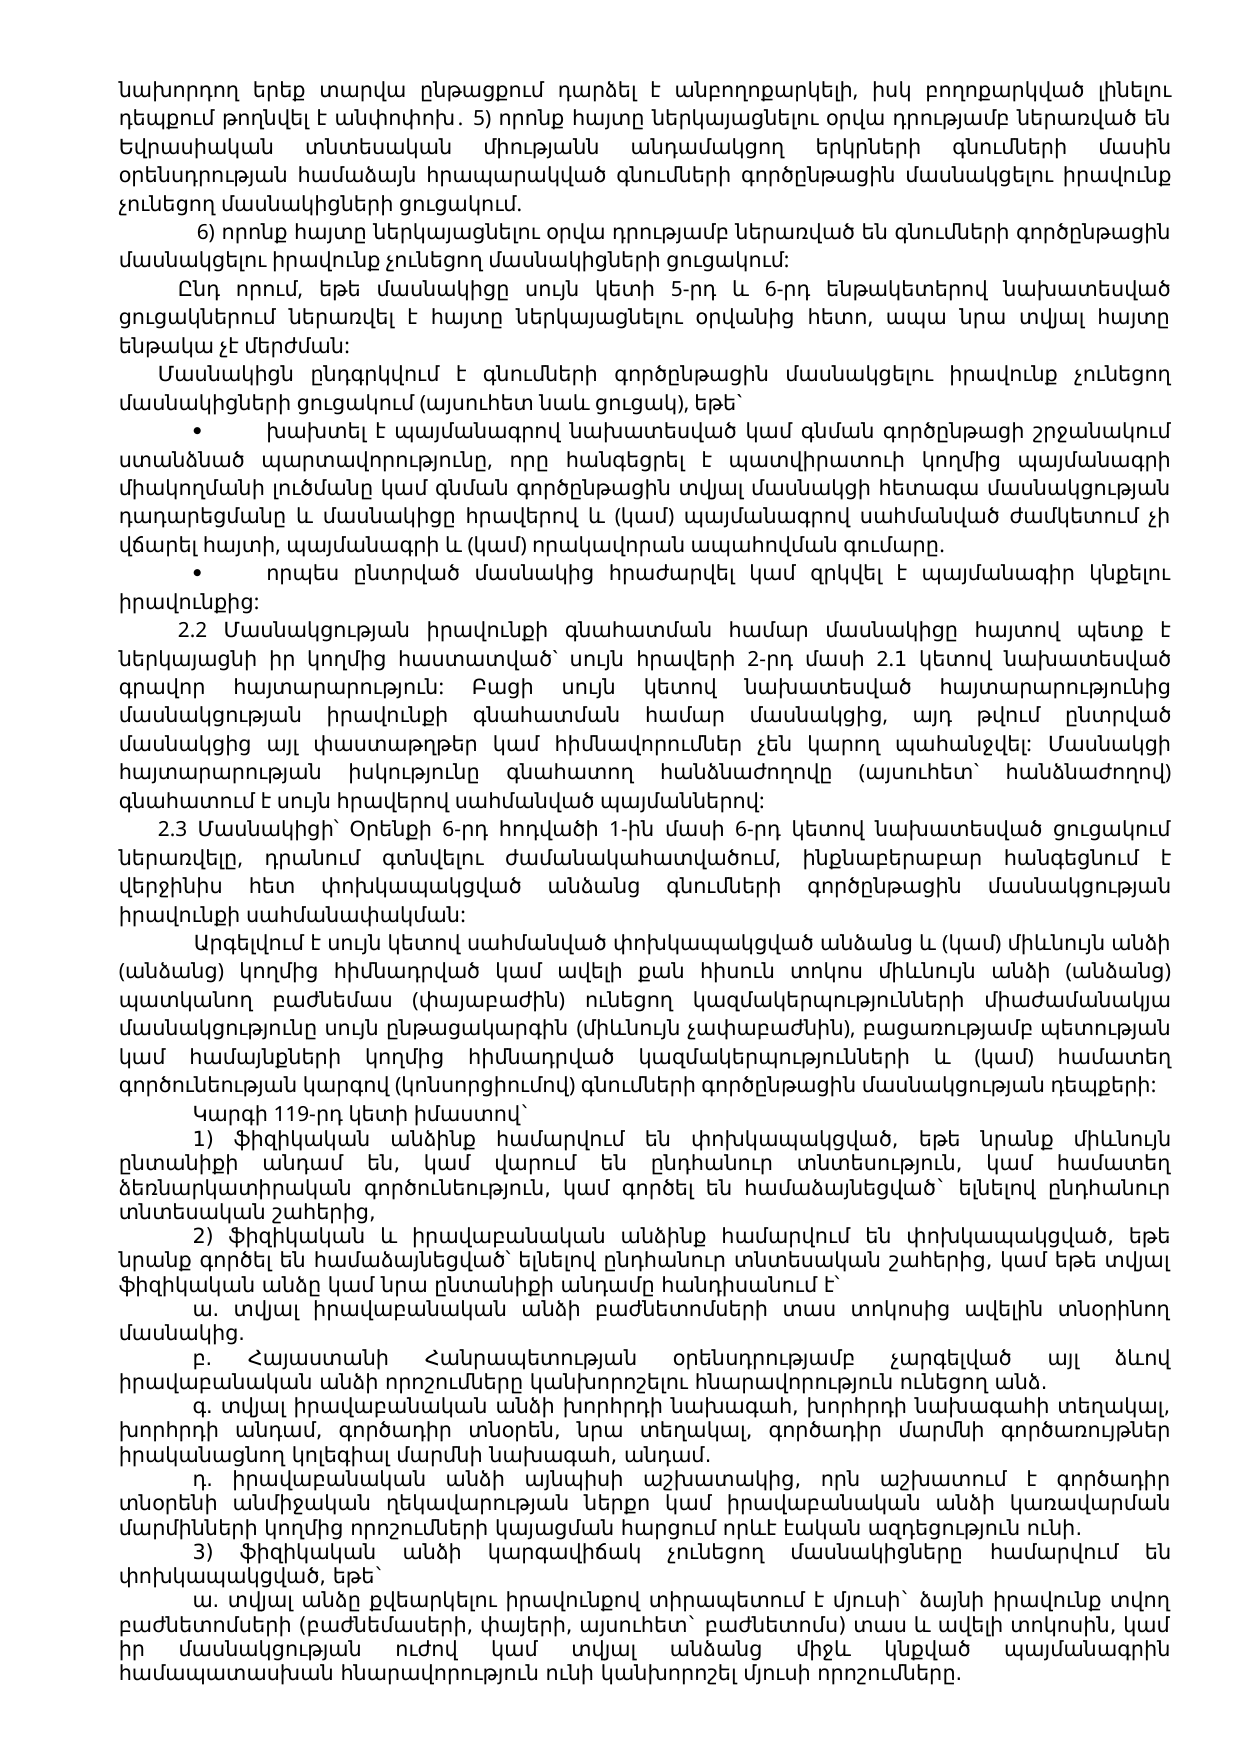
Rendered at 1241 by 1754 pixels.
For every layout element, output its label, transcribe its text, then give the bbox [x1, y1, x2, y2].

text դ. իրավաբանական անձի այնպիսի աշխատակից, որն աշխատում է գործադիր տնօրենի անմիջական ղեկավարության ներքո կամ իրավաբանական անձի կառավարման մարմինների կողմից որոշումների կայացման հարցում որևէ էական ազդեցություն ունի. [118, 1467, 1171, 1540]
text Կարգի 119-րդ կետի իմաստով` [118, 1099, 1171, 1127]
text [118, 75, 1171, 217]
list որպես ընտրված մասնակից հրաժարվել կամ զրկվել է պայմանագիր կնքելու իրավունքից: [118, 558, 1171, 615]
text ա. տվյալ անձը քվեարկելու իրավունքով տիրապետում է մյուսի` ձայնի իրավունք տվող բաժնետոմսերի (բաժնեմասերի, փայերի, այսուհետ` բաժնետոմս) տաս և ավելի տոկոսին, կամ իր մասնակցության ուժով կամ տվյալ անձանց միջև կնքված պայմանագրին համապատասխան հնարավորություն ունի կանխորոշել մյուսի որոշումները. [118, 1588, 1171, 1685]
text 2.3 Մասնակիցի՝ Օրենքի 6-րդ հոդվածի 1-ին մասի 6-րդ կետով նախատեսված ցուցակում ներառվելը, դրանում գտնվելու ժամանակահատվածում, ինքնաբերաբար հանգեցնում է վերջինիս հետ փոխկապակցված անձանց գնումների գործընթացին մասնակցության իրավունքի սահմանափակման: [118, 814, 1171, 928]
text Արգելվում է սույն կետով սահմանված փոխկապակցված անձանց և (կամ) միևնույն անձի (անձանց) կողմից հիմնադրված կամ ավելի քան հիսուն տոկոս միևնույն անձի (անձանց) պատկանող բաժնեմաս (փայաբաժին) ունեցող կազմակերպությունների միաժամանակյա մասնակցությունը սույն ընթացակարգին (միևնույն չափաբաժնին), բացառությամբ պետության կամ համայնքների կողմից հիմնադրված կազմակերպությունների և (կամ) համատեղ գործունեության կարգով (կոնսորցիումով) գնումների գործընթացին մասնակցության դեպքերի: [118, 928, 1171, 1099]
text 2.2 Մասնակցության իրավունքի գնահատման համար մասնակիցը հայտով պետք է ներկայացնի իր կողմից հաստատված` սույն հրավերի 2-րդ մասի 2.1 կետով նախատեսված գրավոր հայտարարություն: Բացի սույն կետով նախատեսված հայտարարությունից մասնակցության իրավունքի գնահատման համար մասնակցից, այդ թվում ընտրված մասնակցից այլ փաստաթղթեր կամ հիմնավորումներ չեն կարող պահանջվել: Մասնակցի հայտարարության իսկությունը գնահատող հանձնաժողովը (այսուհետ` հանձնաժողով) գնահատում է սույն հրավերով սահմանված պայմաններով: [118, 615, 1171, 814]
text բ. Հայաստանի Հանրապետության օրենսդրությամբ չարգելված այլ ձևով իրավաբանական անձի որոշումները կանխորոշելու հնարավորություն ունեցող անձ. [118, 1346, 1171, 1394]
text 2) ֆիզիկական և իրավաբանական անձինք համարվում են փոխկապակցված, եթե նրանք գործել են համաձայնեցված՝ ելնելով ընդհանուր տնտեսական շահերից, կամ եթե տվյալ ֆիզիկական անձը կամ նրա ընտանիքի անդամը հանդիսանում է՝ [118, 1224, 1171, 1297]
text Ընդ որում, եթե մասնակիցը սույն կետի 5-րդ և 6-րդ ենթակետերով նախատեսված ցուցակներում ներառվել է հայտը ներկայացնելու օրվանից հետո, ապա նրա տվյալ հայտը ենթակա չէ մերժման: [118, 274, 1171, 359]
list խախտել է պայմանագրով նախատեսված կամ գնման գործընթացի շրջանակում ստանձնած պարտավորությունը, որը հանգեցրել է պատվիրատուի կողմից պայմանագրի միակողմանի լուծմանը կամ գնման գործընթացին տվյալ մասնակցի հետագա մասնակցության դադարեցմանը և մասնակիցը հրավերով և (կամ) պայմանագրով սահմանված ժամկետում չի վճարել հայտի, պայմանագրի և (կամ) որակավորան ապահովման գումարը. [118, 416, 1171, 558]
text 3) ֆիզիկական անձի կարգավիճակ չունեցող մասնակիցները համարվում են փոխկապակցված, եթե` [118, 1540, 1171, 1588]
text գ. տվյալ իրավաբանական անձի խորհրդի նախագահ, խորհրդի նախագահի տեղակալ, խորհրդի անդամ, գործադիր տնօրեն, նրա տեղակալ, գործադիր մարմնի գործառույթներ իրականացնող կոլեգիալ մարմնի նախագահ, անդամ. [118, 1394, 1171, 1467]
text ա. տվյալ իրավաբանական անձի բաժնետոմսերի տաս տոկոսից ավելին տնօրինող մասնակից. [118, 1297, 1171, 1346]
text Մասնակիցն ընդգրկվում է գնումների գործընթացին մասնակցելու իրավունք չունեցող մասնակիցների ցուցակում (այսուհետ նաև ցուցակ), եթե` [118, 359, 1171, 416]
text 6) որոնք հայտը ներկայացնելու օրվա դրությամբ ներառված են գնումների գործընթացին մասնակցելու իրավունք չունեցող մասնակիցների ցուցակում: [118, 217, 1171, 274]
text 1) ֆիզիկական անձինք համարվում են փոխկապակցված, եթե նրանք միևնույն ընտանիքի անդամ են, կամ վարում են ընդհանուր տնտեսություն, կամ համատեղ ձեռնարկատիրական գործունեություն, կամ գործել են համաձայնեցված` ելնելով ընդհանուր տնտեսական շահերից, [118, 1127, 1171, 1224]
